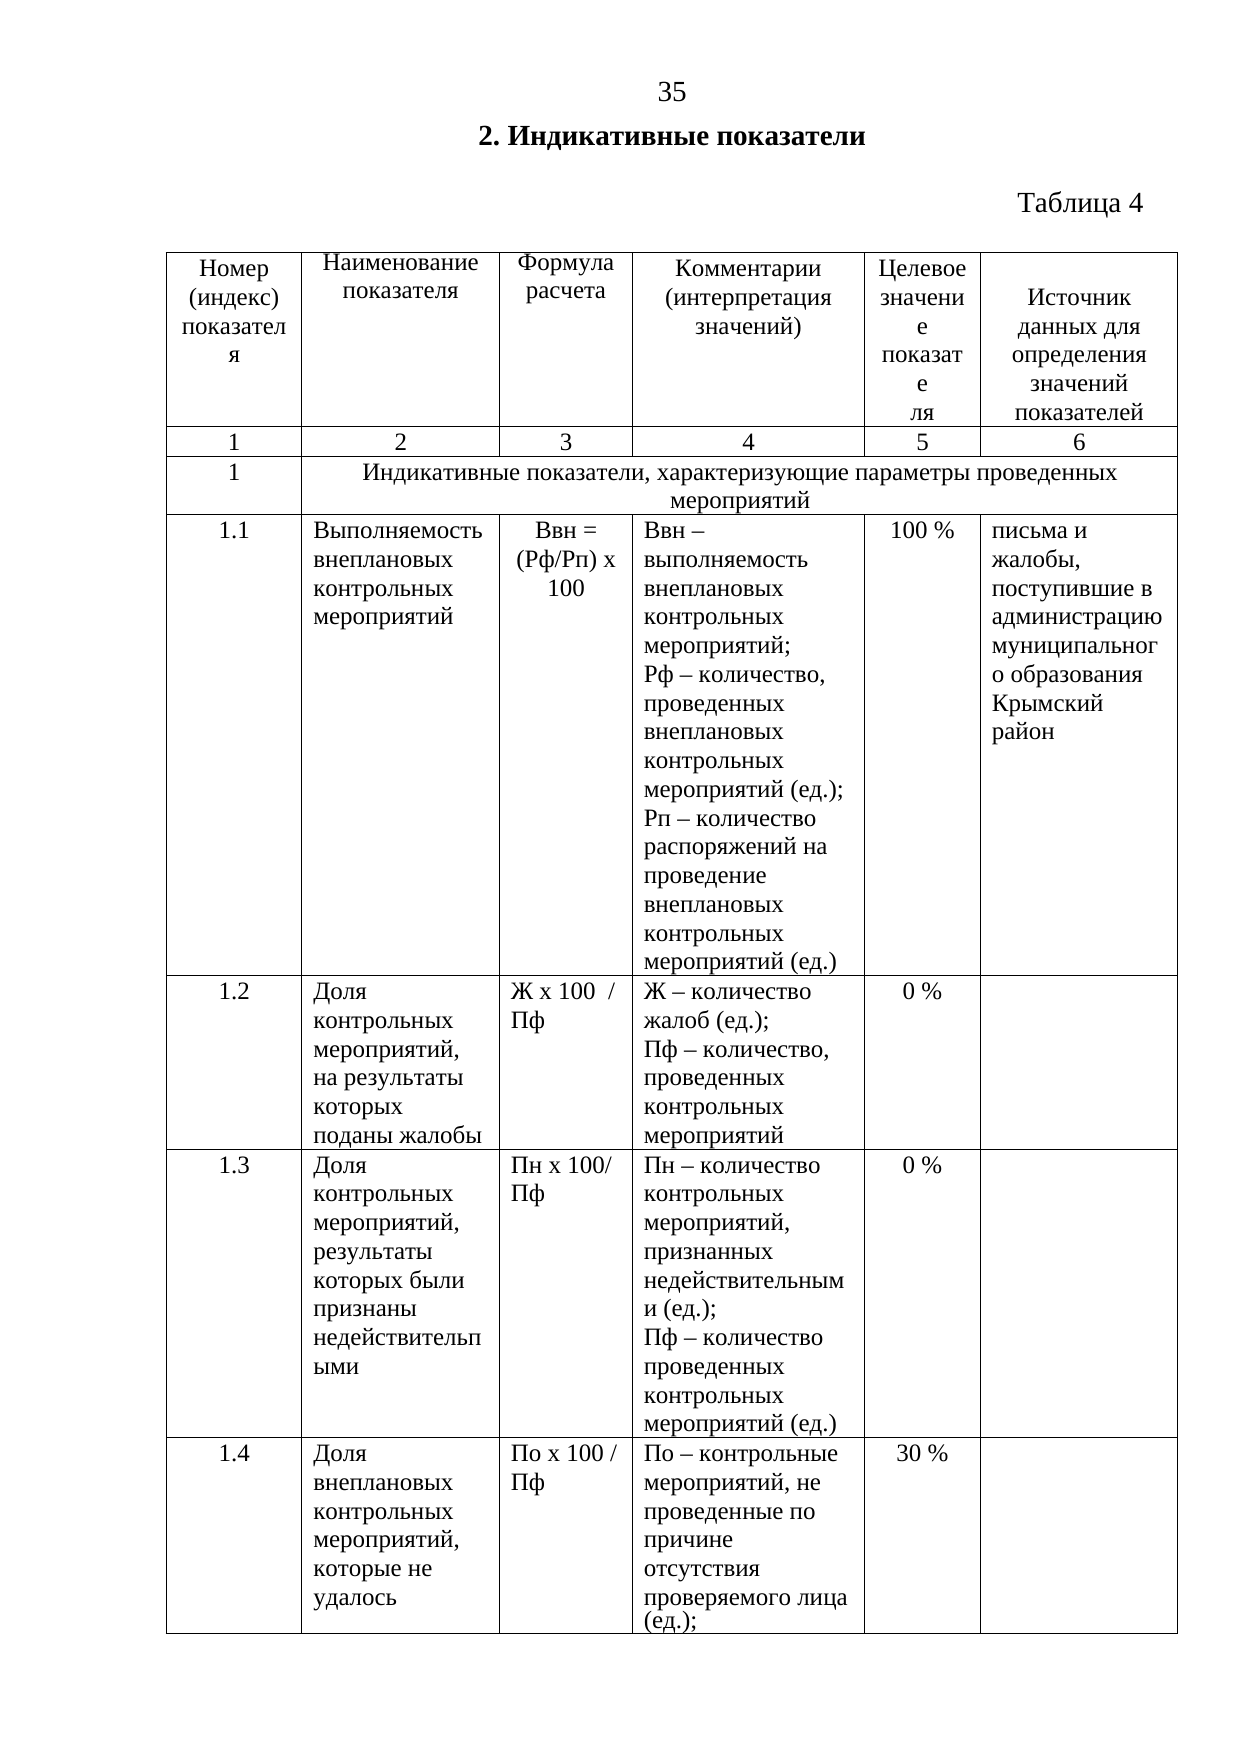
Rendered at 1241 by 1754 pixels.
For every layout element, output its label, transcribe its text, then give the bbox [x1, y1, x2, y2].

table_cell [981, 1150, 1177, 1437]
table_cell 1.2 [167, 976, 301, 1149]
table_cell 1.4 [167, 1438, 301, 1633]
table_cell 5 [865, 427, 980, 456]
table_header Наименование показателя [302, 253, 499, 426]
table_cell 6 [981, 427, 1177, 456]
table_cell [633, 1438, 864, 1633]
table_cell 1 [167, 427, 301, 456]
table_cell Ж х 100 / Пф [500, 976, 632, 1149]
table_cell Доля контрольных мероприятий, на результаты которых поданы жалобы [302, 976, 499, 1149]
table_cell 0 % [865, 976, 980, 1149]
table_cell 1.3 [167, 1150, 301, 1437]
table_cell 100 % [865, 515, 980, 975]
table_cell [981, 976, 1177, 1149]
text Таблица 4 [177, 185, 1167, 219]
table_header Формула расчета [500, 253, 632, 426]
table_cell Выполняемость внеплановых контрольных мероприятий [302, 515, 499, 975]
table_cell 2 [302, 427, 499, 456]
table_header Номер (индекс) показателя [167, 253, 301, 426]
table_cell Пн х 100/ Пф [500, 1150, 632, 1437]
table_cell 1 [167, 457, 301, 514]
table_cell Пн – количество контрольных мероприятий, признанных недействительными (ед.); Пф – количество проведенных контрольных мероприятий (ед.) [633, 1150, 864, 1437]
table_cell 3 [500, 427, 632, 456]
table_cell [302, 1438, 499, 1633]
table_cell 0 % [865, 1150, 980, 1437]
table_cell 1.1 [167, 515, 301, 975]
table_cell Ввн – выполняемость внеплановых контрольных мероприятий; Рф – количество, проведенных внеплановых контрольных мероприятий (ед.); Рп – количество распоряжений на проведение внеплановых контрольных мероприятий (ед.) [633, 515, 864, 975]
table_header Целевое значение показате ля [865, 253, 980, 426]
table_cell Доля контрольных мероприятий, результаты которых были признаны недействительп ыми [302, 1150, 499, 1437]
table_cell Ввн = (Рф/Рп) х 100 [500, 515, 632, 975]
table_header Источник данных для определения значений показателей [981, 253, 1177, 426]
table_cell Индикативные показатели, характеризующие параметры проведенных мероприятий [302, 457, 1177, 514]
table_cell письма и жалобы, поступившие в администрацию муниципального образования Крымский район [981, 515, 1177, 975]
table_cell 4 [633, 427, 864, 456]
table_cell Ж – количество жалоб (ед.); Пф – количество, проведенных контрольных мероприятий [633, 976, 864, 1149]
text 2. Индикативные показатели [177, 118, 1167, 152]
table_cell По х 100 / Пф [500, 1438, 632, 1633]
table_cell 30 % [865, 1438, 980, 1633]
table_cell [981, 1438, 1177, 1633]
table_header Комментарии (интерпретация значений) [633, 253, 864, 426]
